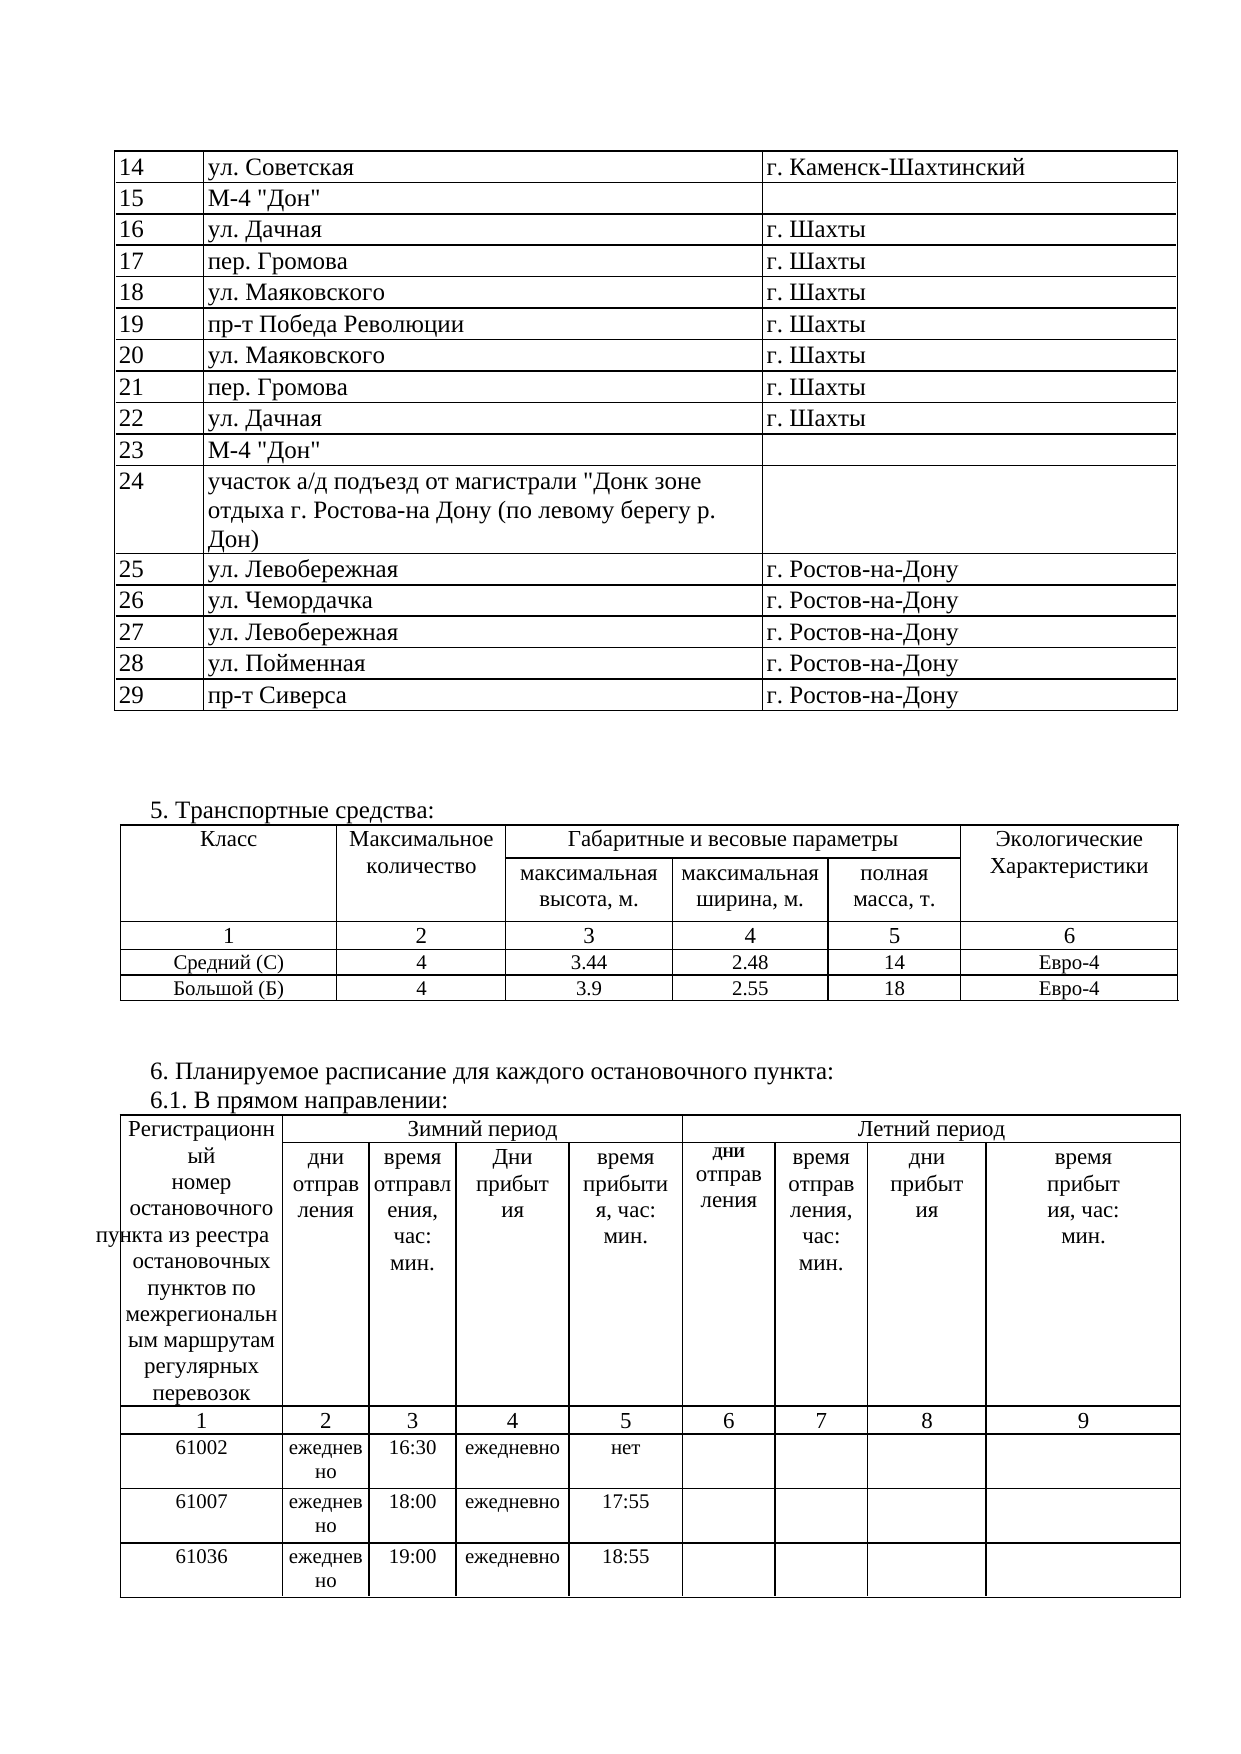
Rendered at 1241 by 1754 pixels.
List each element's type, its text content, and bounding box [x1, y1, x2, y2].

table_cell 7 [776, 1407, 867, 1433]
table_cell [868, 1489, 985, 1542]
table_cell ДНИ отправ ления [683, 1143, 774, 1405]
table_cell 29 [115, 679, 203, 710]
table_cell г. Шахты [763, 339, 1177, 370]
table_cell 2.48 [673, 950, 827, 974]
table_header Максимальное количество [337, 826, 505, 921]
table_cell 14 [829, 950, 960, 974]
table_cell ул. Маяковского [204, 340, 762, 370]
table_cell пер. Громова [204, 246, 762, 276]
table_cell пер. Громова [204, 372, 762, 402]
text 5. Транспортные средства: [150, 795, 1090, 824]
table_cell пр-т Победа Революции [204, 309, 762, 339]
table_cell Дни прибыт ия [457, 1143, 568, 1405]
table_cell ежедневно [457, 1489, 568, 1542]
table_cell участок а/д подъезд от магистрали "Донк зоне отдыха г. Ростова-на Дону (по левому берегу р. Дон) [204, 466, 762, 552]
table_cell максимальная ширина, м. [673, 859, 827, 921]
table_cell г. Шахты [763, 307, 1177, 339]
table_cell 18:55 [570, 1544, 682, 1596]
table_cell М-4 "Дон" [204, 435, 762, 464]
table_cell 24 [115, 466, 203, 552]
table_cell 22 [115, 403, 203, 433]
table_cell ежедневно [457, 1544, 568, 1596]
table_cell 19:00 [370, 1544, 455, 1596]
table_cell 26 [115, 585, 203, 615]
table_cell 61036 [121, 1544, 282, 1596]
table_cell ул. Советская [204, 152, 762, 181]
table_cell [776, 1544, 867, 1596]
table_cell 1 [121, 922, 336, 948]
table_cell ежедневно [283, 1544, 368, 1596]
table_cell 20 [115, 340, 203, 370]
table_cell 3 [370, 1407, 455, 1433]
table_cell Евро-4 [961, 950, 1177, 974]
table_cell [763, 465, 1177, 552]
table_cell [987, 1544, 1180, 1596]
table_cell 3 [506, 922, 672, 948]
table_cell 4 [673, 922, 827, 948]
table_cell [776, 1489, 867, 1542]
table_cell 25 [115, 554, 203, 584]
table_cell 5 [570, 1407, 682, 1433]
table_cell 16 [115, 214, 203, 244]
table_cell Большой (Б) [121, 976, 336, 1000]
table_cell ул. Пойменная [204, 648, 762, 678]
text 6.1. В прямом направлении: [150, 1085, 1090, 1114]
table_cell максимальная высота, м. [506, 859, 672, 921]
table_cell 27 [115, 616, 203, 647]
table_cell 14 [115, 152, 203, 181]
table_cell 18 [115, 277, 203, 307]
table_cell М-4 "Дон" [204, 183, 762, 213]
table_cell 4 [457, 1407, 568, 1433]
table_cell г. Ростов-на-Дону [763, 647, 1177, 678]
table_cell г. Ростов-на-Дону [763, 678, 1177, 710]
table_cell г. Ростов-на-Дону [763, 615, 1177, 647]
text 6. Планируемое расписание для каждого остановочного пункта: [150, 1056, 1090, 1085]
table_cell Евро-4 [961, 976, 1177, 1000]
table_cell ул. Левобережная [204, 554, 762, 584]
table_cell 15 [115, 183, 203, 213]
table_cell 9 [987, 1407, 1180, 1433]
table_cell 17 [115, 245, 203, 276]
table_cell [763, 181, 1177, 213]
table_cell г. Шахты [763, 213, 1177, 244]
table_cell [868, 1435, 985, 1488]
table_cell 61002 [121, 1435, 282, 1488]
table_header Класс [121, 826, 336, 921]
table_cell 4 [337, 950, 505, 974]
table_header Зимний период [283, 1116, 682, 1142]
table_cell нет [570, 1435, 682, 1488]
table_cell 19 [115, 308, 203, 339]
table_cell дни отправ ления [283, 1143, 368, 1405]
table_cell полная масса, т. [829, 859, 960, 921]
table_cell время прибыти я, час: мин. [570, 1143, 682, 1405]
table_cell [683, 1544, 774, 1596]
table_cell Средний (С) [121, 950, 336, 974]
table_cell ежедневно [283, 1489, 368, 1542]
table_cell 23 [115, 434, 203, 464]
table_cell г. Ростов-на-Дону [763, 553, 1177, 584]
table_cell 3.9 [506, 976, 672, 1000]
table_cell 17:55 [570, 1489, 682, 1542]
table_cell г. Шахты [763, 370, 1177, 402]
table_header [121, 1116, 282, 1405]
table_cell 3.44 [506, 950, 672, 974]
table_header Экологические Характеристики [961, 826, 1177, 921]
table_cell [776, 1435, 867, 1488]
table_cell 28 [115, 648, 203, 678]
table_cell г. Ростов-на-Дону [763, 584, 1177, 615]
table_cell 2 [337, 922, 505, 948]
table_header Летний период [683, 1116, 1180, 1142]
table_cell [683, 1435, 774, 1488]
table_cell время прибыт ия, час: мин. [987, 1143, 1180, 1405]
table_cell [987, 1489, 1180, 1542]
table_cell 6 [683, 1407, 774, 1433]
table_cell 4 [337, 976, 505, 1000]
table_cell 6 [961, 922, 1177, 948]
table_cell г. Шахты [763, 276, 1177, 307]
table_cell ул. Маяковского [204, 277, 762, 307]
table_cell 2 [283, 1407, 368, 1433]
table_cell ул. Левобережная [204, 617, 762, 647]
table_cell ул. Дачная [204, 215, 762, 244]
table_cell ежедневно [283, 1435, 368, 1488]
table_cell ул. Чемордачка [204, 586, 762, 615]
table_cell время отправ ления, час: мин. [776, 1143, 867, 1405]
table_cell [987, 1435, 1180, 1488]
table_header Габаритные и весовые параметры [506, 826, 960, 857]
table_cell ул. Дачная [204, 403, 762, 433]
table_cell 8 [868, 1407, 985, 1433]
table_cell [763, 433, 1177, 464]
table_cell г. Шахты [763, 244, 1177, 276]
table_cell 1 [121, 1407, 282, 1433]
table_cell 18:00 [370, 1489, 455, 1542]
table_cell [683, 1489, 774, 1542]
table_cell 18 [829, 976, 960, 1000]
table_cell 61007 [121, 1489, 282, 1542]
table_cell 2.55 [673, 976, 827, 1000]
table_cell 21 [115, 371, 203, 402]
table_cell г. Шахты [763, 402, 1177, 433]
table_cell пр-т Сиверса [204, 680, 762, 710]
table_cell [868, 1544, 985, 1596]
table_cell ежедневно [457, 1435, 568, 1488]
table_cell 16:30 [370, 1435, 455, 1488]
table_cell время отправл ения, час: мин. [370, 1143, 455, 1405]
table_cell дни прибыт ия [868, 1143, 985, 1405]
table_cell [763, 152, 1177, 181]
table_cell 5 [829, 922, 960, 948]
